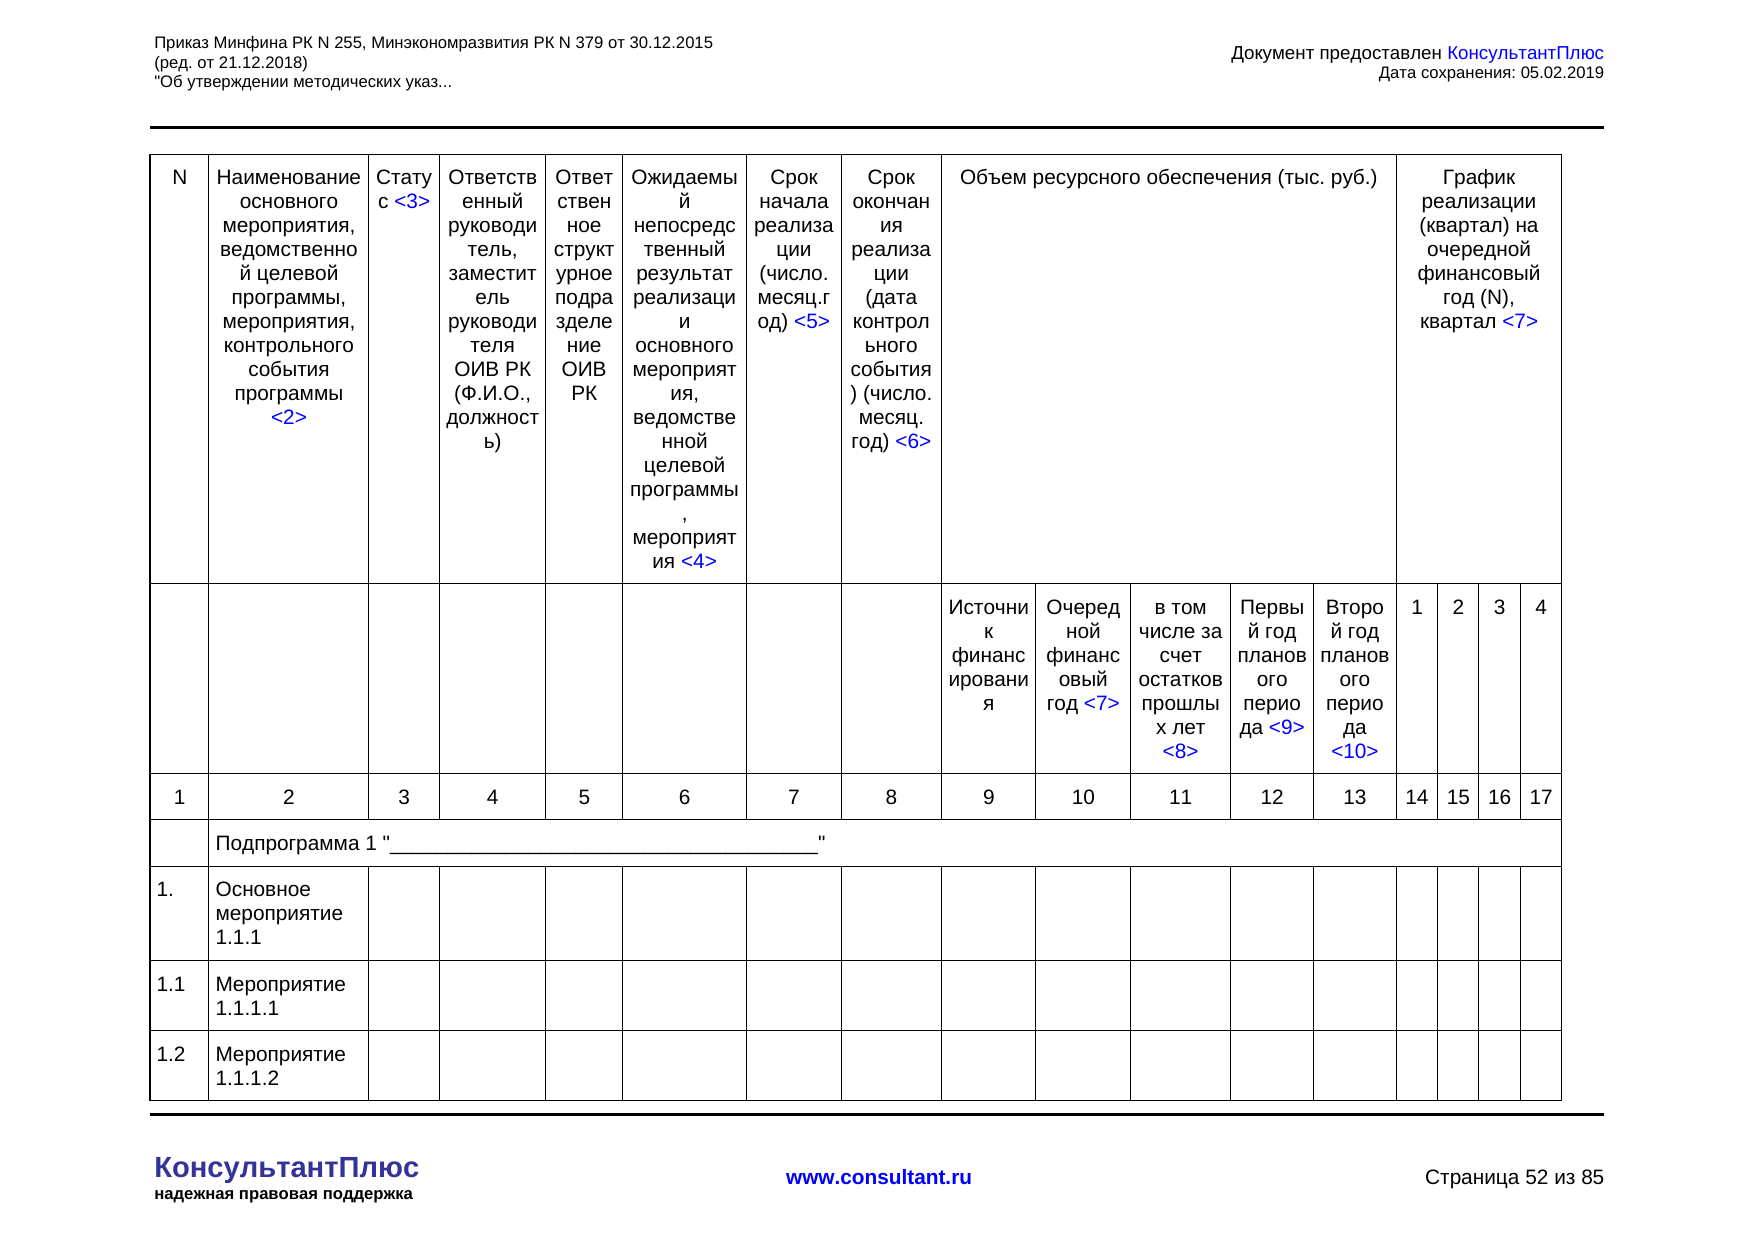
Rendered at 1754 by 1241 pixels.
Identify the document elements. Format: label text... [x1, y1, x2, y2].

table_cell Очередной финансовый год <7> [1036, 584, 1130, 773]
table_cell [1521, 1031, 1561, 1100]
table_cell 4 [1521, 584, 1561, 773]
table_cell 11 [1131, 774, 1230, 819]
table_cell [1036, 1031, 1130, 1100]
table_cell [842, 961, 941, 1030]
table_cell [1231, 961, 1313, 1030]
table_cell 7 [747, 774, 841, 819]
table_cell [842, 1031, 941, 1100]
table_header Объем ресурсного обеспечения (тыс. руб.) [942, 155, 1396, 583]
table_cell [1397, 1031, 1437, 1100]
table_cell 13 [1314, 774, 1396, 819]
table_cell [1036, 867, 1130, 960]
table_cell 17 [1521, 774, 1561, 819]
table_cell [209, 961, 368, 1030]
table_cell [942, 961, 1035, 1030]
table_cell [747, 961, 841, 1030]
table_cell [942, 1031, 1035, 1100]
table_cell [440, 584, 545, 773]
table_header Срок начала реализации (число.месяц.год) <5> [747, 155, 841, 583]
table_cell [942, 867, 1035, 960]
table_header Срок окончания реализации (дата контрольного события) (число. месяц. год) <6> [842, 155, 941, 583]
table_cell [623, 584, 746, 773]
table_header Ожидаемый непосредственный результат реализации основного мероприятия, ведомственной целевой программы, мероприятия <4> [623, 155, 746, 583]
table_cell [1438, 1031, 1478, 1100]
table_cell Подпрограмма 1 "_____________________________________" [209, 820, 1561, 866]
table_cell 6 [623, 774, 746, 819]
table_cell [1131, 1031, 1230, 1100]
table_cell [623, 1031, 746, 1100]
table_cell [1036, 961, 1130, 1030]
table_header Наименование основного мероприятия, ведомственной целевой программы, мероприятия, контрольного события программы <2> [209, 155, 368, 583]
table_header Ответственный руководитель, заместитель руководителя ОИВ РК (Ф.И.О., должность) [440, 155, 545, 583]
table_cell 9 [942, 774, 1035, 819]
table_cell [842, 867, 941, 960]
table_header Статус <3> [369, 155, 439, 583]
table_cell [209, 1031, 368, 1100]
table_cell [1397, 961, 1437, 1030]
table_cell 14 [1397, 774, 1437, 819]
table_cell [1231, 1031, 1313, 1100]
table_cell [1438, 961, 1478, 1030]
table_cell [747, 584, 841, 773]
table_cell 16 [1479, 774, 1520, 819]
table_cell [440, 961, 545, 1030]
table_cell [623, 867, 746, 960]
table_cell [369, 867, 439, 960]
table_cell [151, 584, 208, 773]
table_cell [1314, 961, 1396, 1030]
table_cell Первый год планового периода <9> [1231, 584, 1313, 773]
table_cell [1521, 867, 1561, 960]
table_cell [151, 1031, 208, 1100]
table_cell 2 [1438, 584, 1478, 773]
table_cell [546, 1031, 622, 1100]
table_header Ответственное структурное подразделение ОИВ РК [546, 155, 622, 583]
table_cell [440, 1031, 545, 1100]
table_cell 2 [209, 774, 368, 819]
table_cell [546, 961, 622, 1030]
table_cell [1479, 867, 1520, 960]
table_cell [1314, 867, 1396, 960]
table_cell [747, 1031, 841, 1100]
table_cell [1131, 867, 1230, 960]
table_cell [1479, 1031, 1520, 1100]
table_cell [151, 820, 208, 866]
table_cell [1438, 867, 1478, 960]
table_cell Источник финансирования [942, 584, 1035, 773]
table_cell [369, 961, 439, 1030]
table_cell [546, 584, 622, 773]
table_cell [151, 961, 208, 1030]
table_header График реализации (квартал) на очередной финансовый год (N), квартал <7> [1397, 155, 1561, 583]
table_cell 1. [151, 867, 208, 960]
table_header N [151, 155, 208, 583]
table_cell [369, 584, 439, 773]
table_cell 1 [1397, 584, 1437, 773]
table_cell [209, 584, 368, 773]
table_cell 10 [1036, 774, 1130, 819]
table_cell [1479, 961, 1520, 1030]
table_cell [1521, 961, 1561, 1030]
table_cell 4 [440, 774, 545, 819]
table_cell 12 [1231, 774, 1313, 819]
table_cell 15 [1438, 774, 1478, 819]
table_cell [1231, 867, 1313, 960]
table_cell Второй год планового периода <10> [1314, 584, 1396, 773]
table_cell [1397, 867, 1437, 960]
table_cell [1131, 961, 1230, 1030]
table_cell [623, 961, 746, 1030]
table_cell [842, 584, 941, 773]
table_cell 3 [1479, 584, 1520, 773]
table_cell 1 [151, 774, 208, 819]
table_cell Основное мероприятие 1.1.1 [209, 867, 368, 960]
table_cell [440, 867, 545, 960]
table_cell 3 [369, 774, 439, 819]
table_cell [546, 867, 622, 960]
table_cell 5 [546, 774, 622, 819]
table_cell 8 [842, 774, 941, 819]
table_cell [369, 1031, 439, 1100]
table_cell [747, 867, 841, 960]
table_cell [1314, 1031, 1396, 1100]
table_cell в том числе за счет остатков прошлых лет <8> [1131, 584, 1230, 773]
